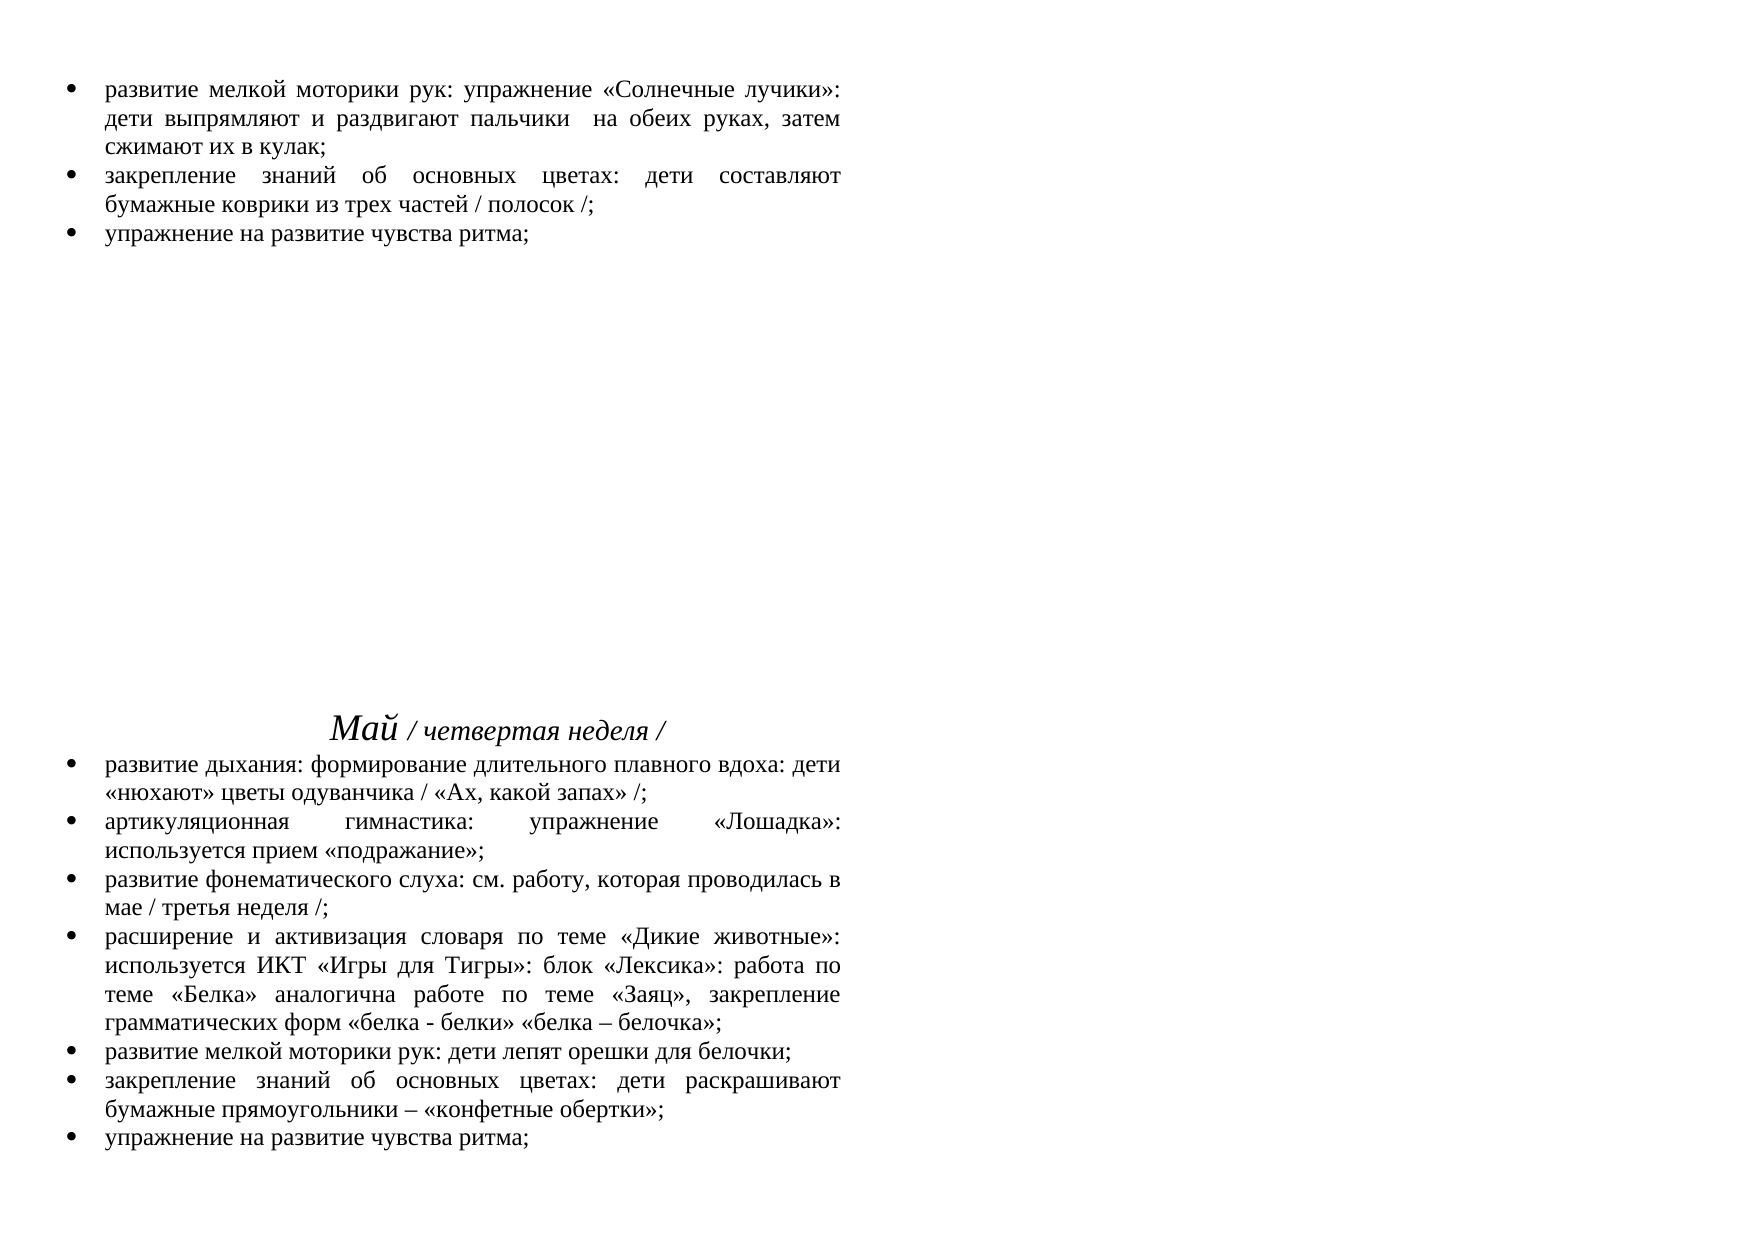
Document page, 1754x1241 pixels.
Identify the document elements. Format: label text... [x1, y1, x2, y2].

list развитие дыхания: формирование длительного плавного вдоха: дети «нюхают» цветы одуванчика / «Ах, какой запах» /; [67, 749, 842, 806]
list артикуляционная гимнастика: упражнение «Лошадка»: используется прием «подражание»; [67, 806, 842, 864]
list упражнение на развитие чувства ритма; [67, 218, 842, 246]
list развитие мелкой моторики рук: упражнение «Солнечные лучики»: дети выпрямляют и раздвигают пальчики на обеих руках, затем сжимают их в кулак; [67, 74, 842, 160]
list Май / четвертая неделя / [104, 706, 842, 749]
list закрепление знаний об основных цветах: дети раскрашивают бумажные прямоугольники – «конфетные обертки»; [67, 1065, 842, 1122]
list закрепление знаний об основных цветах: дети составляют бумажные коврики из трех частей / полосок /; [67, 160, 842, 218]
list расширение и активизация словаря по теме «Дикие животные»: используется ИКТ «Игры для Тигры»: блок «Лексика»: работа по теме «Белка» аналогична работе по теме «Заяц», закрепление грамматических форм «белка - белки» «белка – белочка»; [67, 921, 842, 1036]
list упражнение на развитие чувства ритма; [67, 1122, 842, 1151]
list развитие мелкой моторики рук: дети лепят орешки для белочки; [67, 1036, 842, 1065]
list развитие фонематического слуха: см. работу, которая проводилась в мае / третья неделя /; [67, 864, 842, 921]
